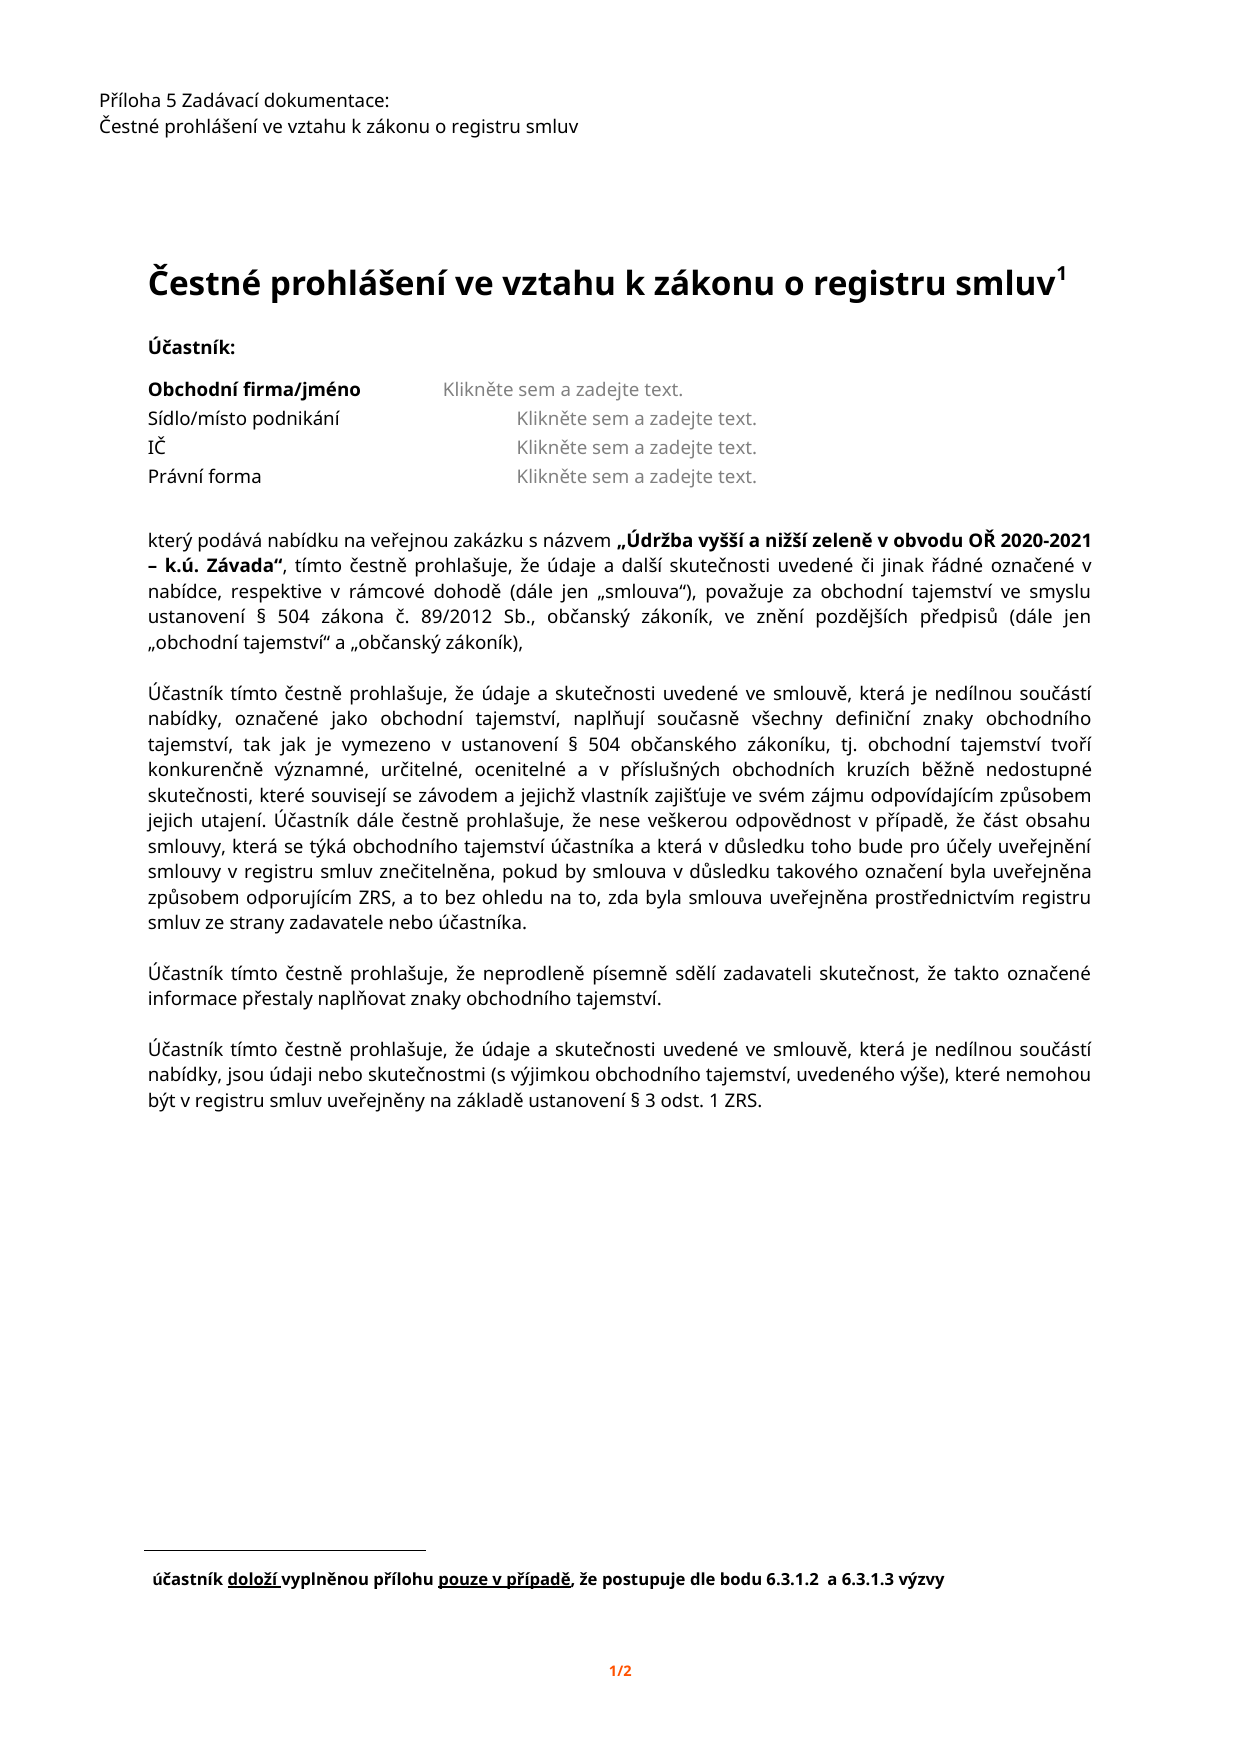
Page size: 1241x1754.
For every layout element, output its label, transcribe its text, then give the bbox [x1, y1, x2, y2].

text Účastník tímto čestně prohlašuje, že údaje a skutečnosti uvedené ve smlouvě, která je nedílnou součástí nabídky, označené jako obchodní tajemství, naplňují současně všechny definiční znaky obchodního tajemství, tak jak je vymezeno v ustanovení § 504 občanského zákoníku, tj. obchodní tajemství tvoří konkurenčně významné, určitelné, ocenitelné a v příslušných obchodních kruzích běžně nedostupné skutečnosti, které souvisejí se závodem a jejichž vlastník zajišťuje ve svém zájmu odpovídajícím způsobem jejich utajení. Účastník dále čestně prohlašuje, že nese veškerou odpovědnost v případě, že část obsahu smlouvy, která se týká obchodního tajemství účastníka a která v důsledku toho bude pro účely uveřejnění smlouvy v registru smluv znečitelněna, pokud by smlouva v důsledku takového označení byla uveřejněna způsobem odporujícím ZRS, a to bez ohledu na to, zda byla smlouva uveřejněna prostřednictvím registru smluv ze strany zadavatele nebo účastníka. [148, 680, 1093, 935]
title Čestné prohlášení ve vztahu k zákonu o registru smluv1 [148, 259, 1093, 305]
text Obchodní firma/jméno [148, 373, 1093, 402]
text Účastník tímto čestně prohlašuje, že údaje a skutečnosti uvedené ve smlouvě, která je nedílnou součástí nabídky, jsou údaji nebo skutečnostmi (s výjimkou obchodního tajemství, uvedeného výše), které nemohou být v registru smluv uveřejněny na základě ustanovení § 3 odst. 1 ZRS. [148, 1036, 1093, 1113]
text Právní forma [148, 460, 1093, 489]
text Sídlo/místo podnikání [148, 402, 1093, 431]
text IČ [148, 431, 1093, 460]
text účastník doloží vyplněnou přílohu pouze v případě, že postupuje dle bodu 6.3.1.2 a 6.3.1.3 výzvy [148, 1567, 1093, 1590]
text který podává nabídku na veřejnou zakázku s názvem „Údržba vyšší a nižší zeleně v obvodu OŘ 2020-2021 – k.ú. Závada“, tímto čestně prohlašuje, že údaje a další skutečnosti uvedené či jinak řádné označené v nabídce, respektive v rámcové dohodě (dále jen „smlouva“), považuje za obchodní tajemství ve smyslu ustanovení § 504 zákona č. 89/2012 Sb., občanský zákoník, ve znění pozdějších předpisů (dále jen „obchodní tajemství“ a „občanský zákoník), [148, 527, 1093, 655]
text Účastník tímto čestně prohlašuje, že neprodleně písemně sdělí zadavateli skutečnost, že takto označené informace přestaly naplňovat znaky obchodního tajemství. [148, 960, 1093, 1011]
text Účastník: [148, 330, 1093, 361]
